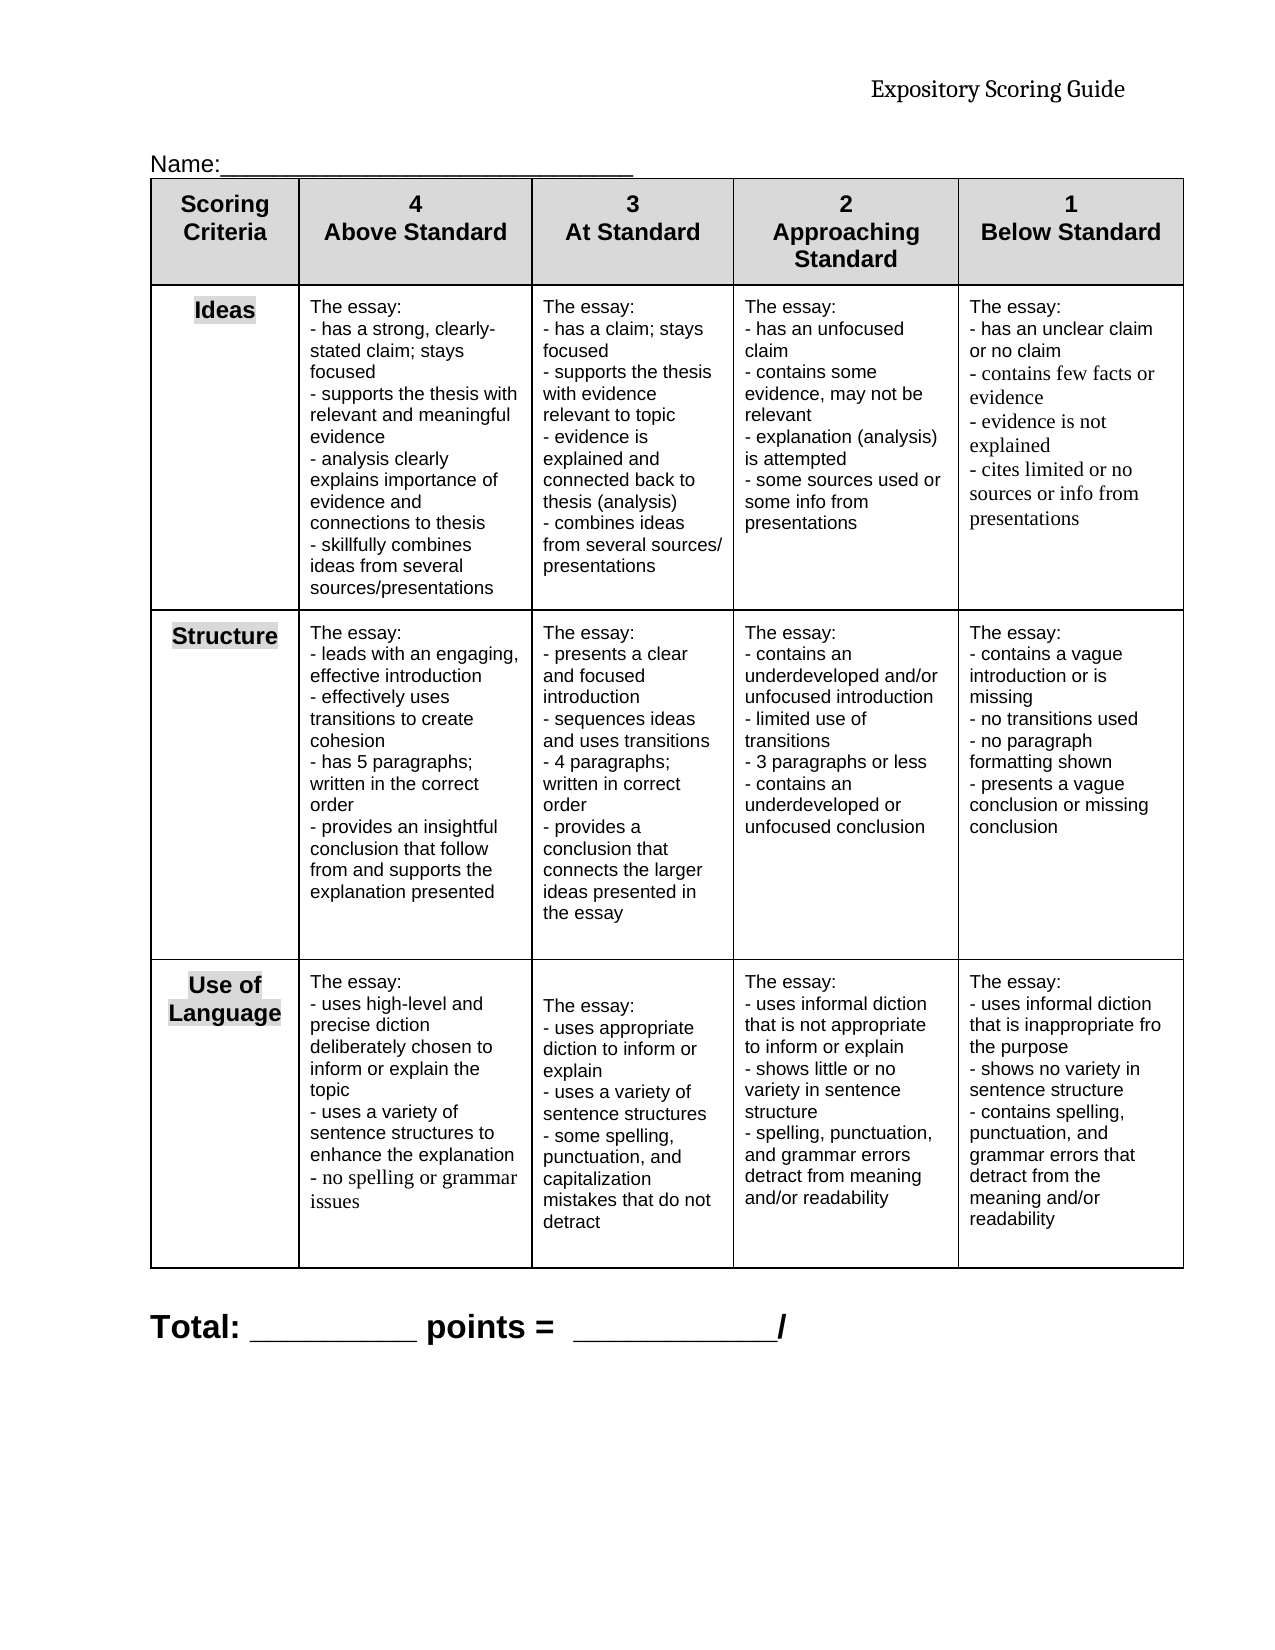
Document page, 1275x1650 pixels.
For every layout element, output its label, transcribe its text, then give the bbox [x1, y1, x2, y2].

table_cell The essay: - uses appropriate diction to inform or explain - uses a variety of sentence structures - some spelling, punctuation, and capitalization mistakes that do not detract [533, 960, 733, 1267]
table_cell The essay: - presents a clear and focused introduction - sequences ideas and uses transitions - 4 paragraphs; written in correct order - provides a conclusion that connects the larger ideas presented in the essay [533, 611, 733, 958]
table_cell The essay: - contains an underdeveloped and/or unfocused introduction - limited use of transitions - 3 paragraphs or less - contains an underdeveloped or unfocused conclusion [734, 611, 958, 958]
table_cell Use of Language [152, 960, 298, 1267]
table_cell The essay: - uses high-level and precise diction deliberately chosen to inform or explain the topic - uses a variety of sentence structures to enhance the explanation - no spelling or grammar issues [300, 960, 531, 1267]
table_cell The essay: - has an unclear claim or no claim - contains few facts or evidence - evidence is not explained - cites limited or no sources or info from presentations [959, 286, 1183, 609]
table_header 3 At Standard [533, 179, 733, 284]
text Total: _________ points = ___________/ [150, 1307, 1125, 1346]
table_cell Structure [152, 611, 298, 958]
table_cell The essay: - has an unfocused claim - contains some evidence, may not be relevant - explanation (analysis) is attempted - some sources used or some info from presentations [734, 286, 958, 609]
table_cell The essay: - contains a vague introduction or is missing - no transitions used - no paragraph formatting shown - presents a vague conclusion or missing conclusion [959, 611, 1183, 958]
table_cell The essay: - has a claim; stays focused - supports the thesis with evidence relevant to topic - evidence is explained and connected back to thesis (analysis) - combines ideas from several sources/ presentations [533, 286, 733, 609]
table_cell The essay: - has a strong, clearly-stated claim; stays focused - supports the thesis with relevant and meaningful evidence - analysis clearly explains importance of evidence and connections to thesis - skillfully combines ideas from several sources/presentations [300, 286, 531, 609]
table_cell The essay: - leads with an engaging, effective introduction - effectively uses transitions to create cohesion - has 5 paragraphs; written in the correct order - provides an insightful conclusion that follow from and supports the explanation presented [300, 611, 531, 958]
table_cell Ideas [152, 286, 298, 609]
table_header 4 Above Standard [300, 179, 531, 284]
table_cell The essay: - uses informal diction that is not appropriate to inform or explain - shows little or no variety in sentence structure - spelling, punctuation, and grammar errors detract from meaning and/or readability [734, 960, 958, 1267]
table_header 2 Approaching Standard [734, 179, 958, 284]
text Name:_______________________________ [150, 150, 1125, 178]
table_header 1 Below Standard [959, 179, 1183, 284]
table_cell The essay: - uses informal diction that is inappropriate fro the purpose - shows no variety in sentence structure - contains spelling, punctuation, and grammar errors that detract from the meaning and/or readability [959, 960, 1183, 1267]
table_header Scoring Criteria [152, 179, 298, 284]
